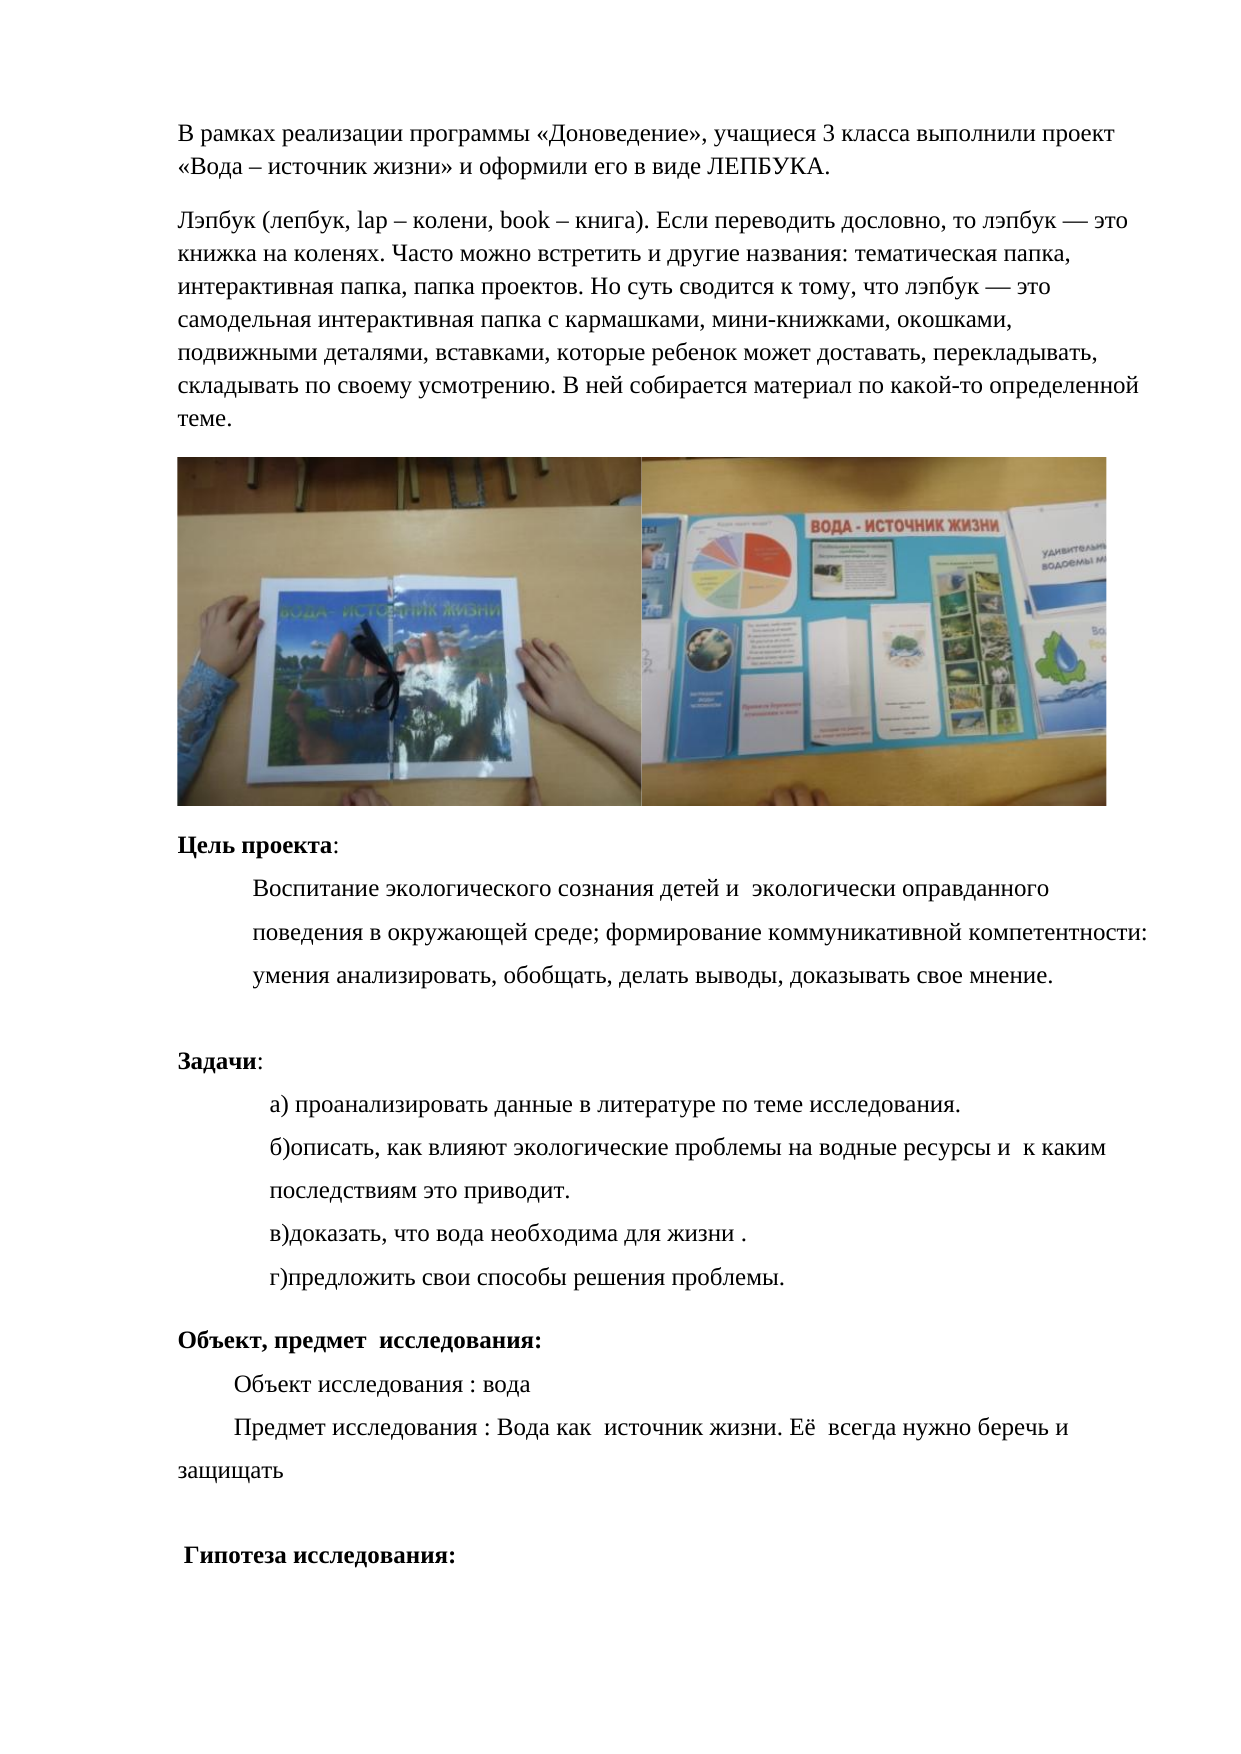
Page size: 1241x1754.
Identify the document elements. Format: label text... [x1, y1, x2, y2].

picture [177, 457, 1107, 806]
text Лэпбук (лепбук, lap – колени, book – книга). Если переводить дословно, то лэпбук — это книжка на коленях. Часто можно встретить и другие названия: тематическая папка, интерактивная папка, папка проектов. Но суть сводится к тому, что лэпбук — это самодельная интерактивная папка с кармашками, мини-книжками, окошками, подвижными деталями, вставками, которые ребенок может доставать, перекладывать, складывать по своему усмотрению. В ней собирается материал по какой-то определенной теме. [177, 205, 1152, 432]
text Гипотеза исследования: [177, 1540, 1152, 1569]
text В рамках реализации программы «Доноведение», учащиеся 3 класса выполнили проект «Вода – источник жизни» и оформили его в виде ЛЕПБУКА. [177, 118, 1152, 180]
text Объект исследования : вода [177, 1369, 1152, 1397]
list а) проанализировать данные в литературе по теме исследования. [269, 1089, 1152, 1118]
text Цель проекта: [177, 830, 1152, 859]
text Задачи: [177, 1046, 1152, 1075]
text Объект, предмет исследования: [177, 1326, 1152, 1354]
text Предмет исследования : Вода как источник жизни. Её всегда нужно беречь и защищать [177, 1412, 1152, 1484]
list б)описать, как влияют экологические проблемы на водные ресурсы и к каким последствиям это приводит. [269, 1132, 1152, 1204]
list в)доказать, что вода необходима для жизни . [269, 1218, 1152, 1247]
list г)предложить свои способы решения проблемы. [269, 1262, 1152, 1290]
list Воспитание экологического сознания детей и экологически оправданного поведения в окружающей среде; формирование коммуникативной компетентности: умения анализировать, обобщать, делать выводы, доказывать свое мнение. [252, 873, 1152, 988]
